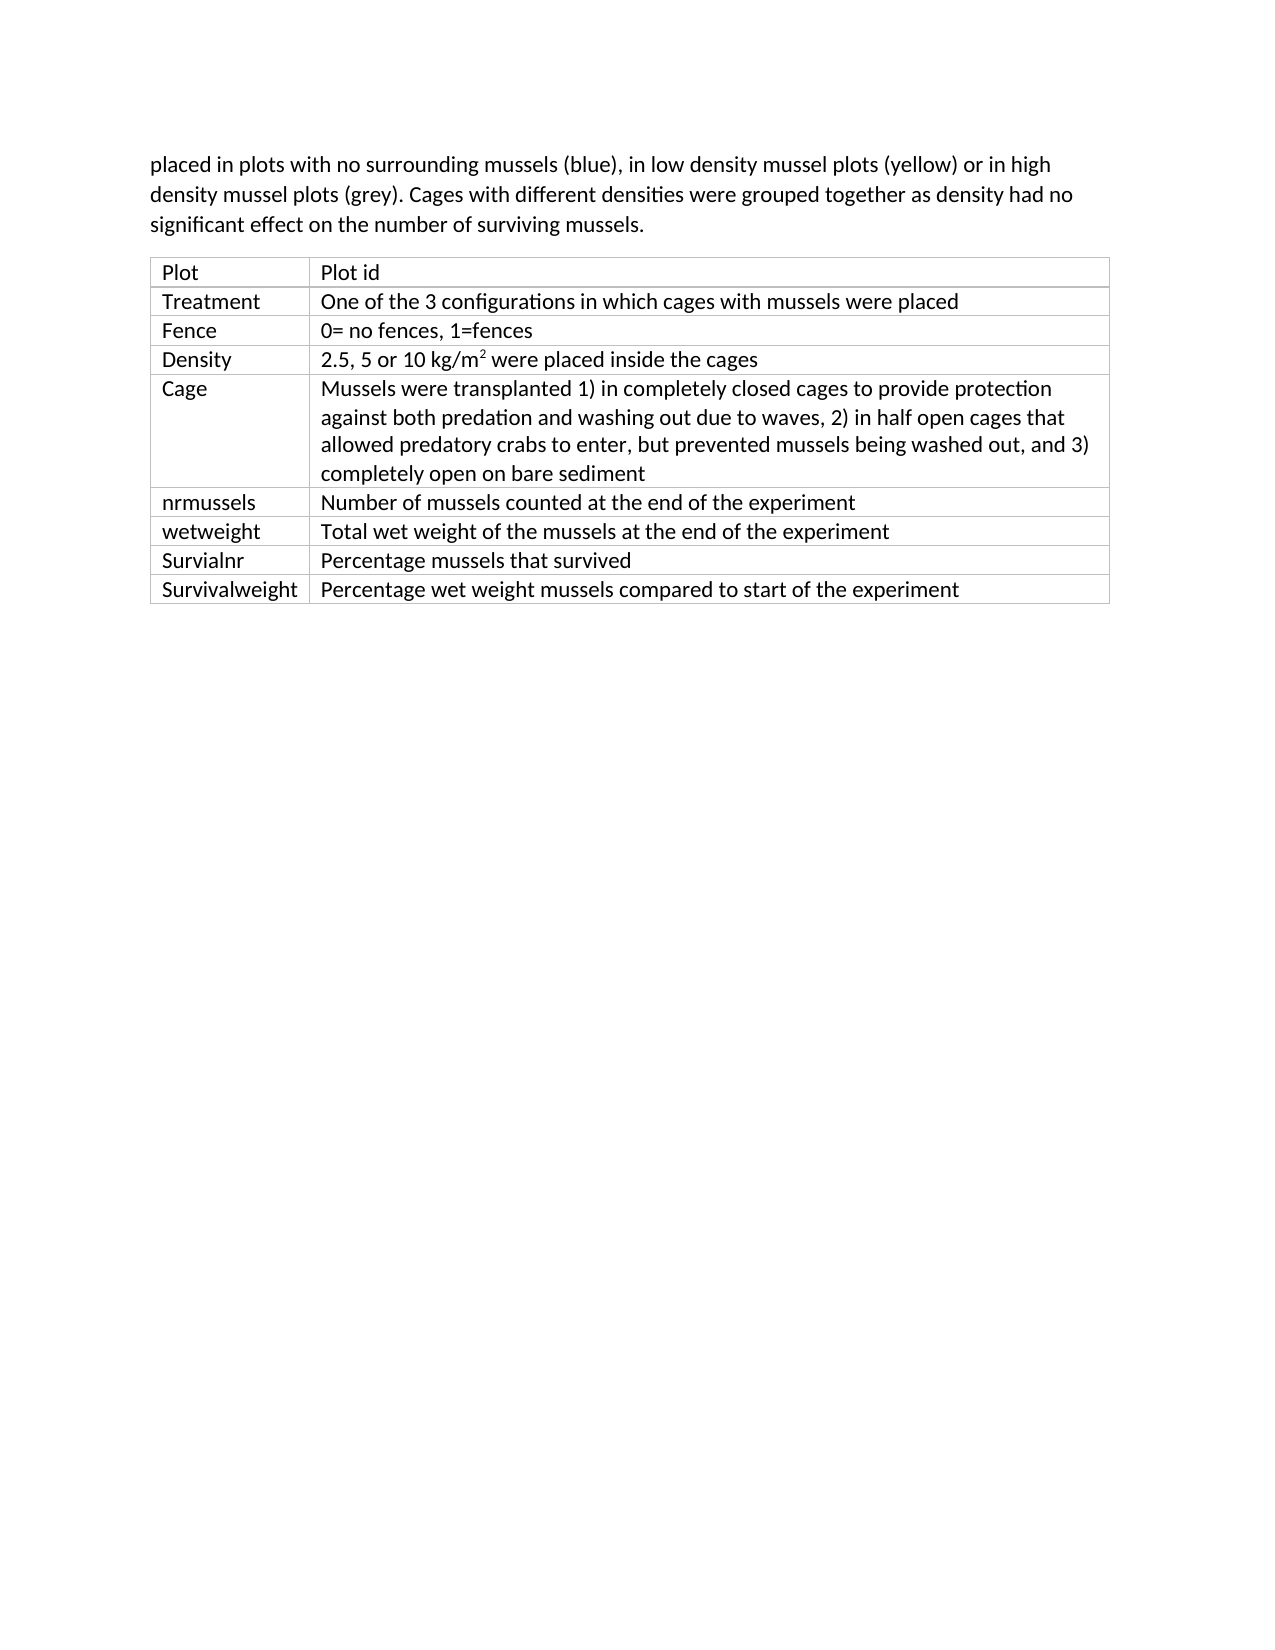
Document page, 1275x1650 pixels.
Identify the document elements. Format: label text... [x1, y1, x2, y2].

table_cell Total wet weight of the mussels at the end of the experiment [310, 517, 1109, 545]
table_cell Survivalweight [151, 575, 309, 603]
table_cell Density [151, 346, 309, 373]
table_cell Percentage wet weight mussels compared to start of the experiment [310, 575, 1109, 603]
table_cell 2.5, 5 or 10 kg/m2 were placed inside the cages [310, 346, 1109, 373]
table_cell One of the 3 configurations in which cages with mussels were placed [310, 288, 1109, 315]
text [150, 150, 1125, 238]
table_cell Fence [151, 316, 309, 344]
table_cell Cage [151, 375, 309, 487]
table_cell wetweight [151, 517, 309, 545]
table_cell Treatment [151, 288, 309, 315]
table_cell Percentage mussels that survived [310, 546, 1109, 574]
table_header Plot id [310, 258, 1109, 286]
table_cell Mussels were transplanted 1) in completely closed cages to provide protection against both predation and washing out due to waves, 2) in half open cages that allowed predatory crabs to enter, but prevented mussels being washed out, and 3) completely open on bare sediment [310, 375, 1109, 487]
table_cell nrmussels [151, 488, 309, 516]
table_cell Number of mussels counted at the end of the experiment [310, 488, 1109, 516]
table_cell Survialnr [151, 546, 309, 574]
table_header Plot [151, 258, 309, 286]
table_cell 0= no fences, 1=fences [310, 316, 1109, 344]
